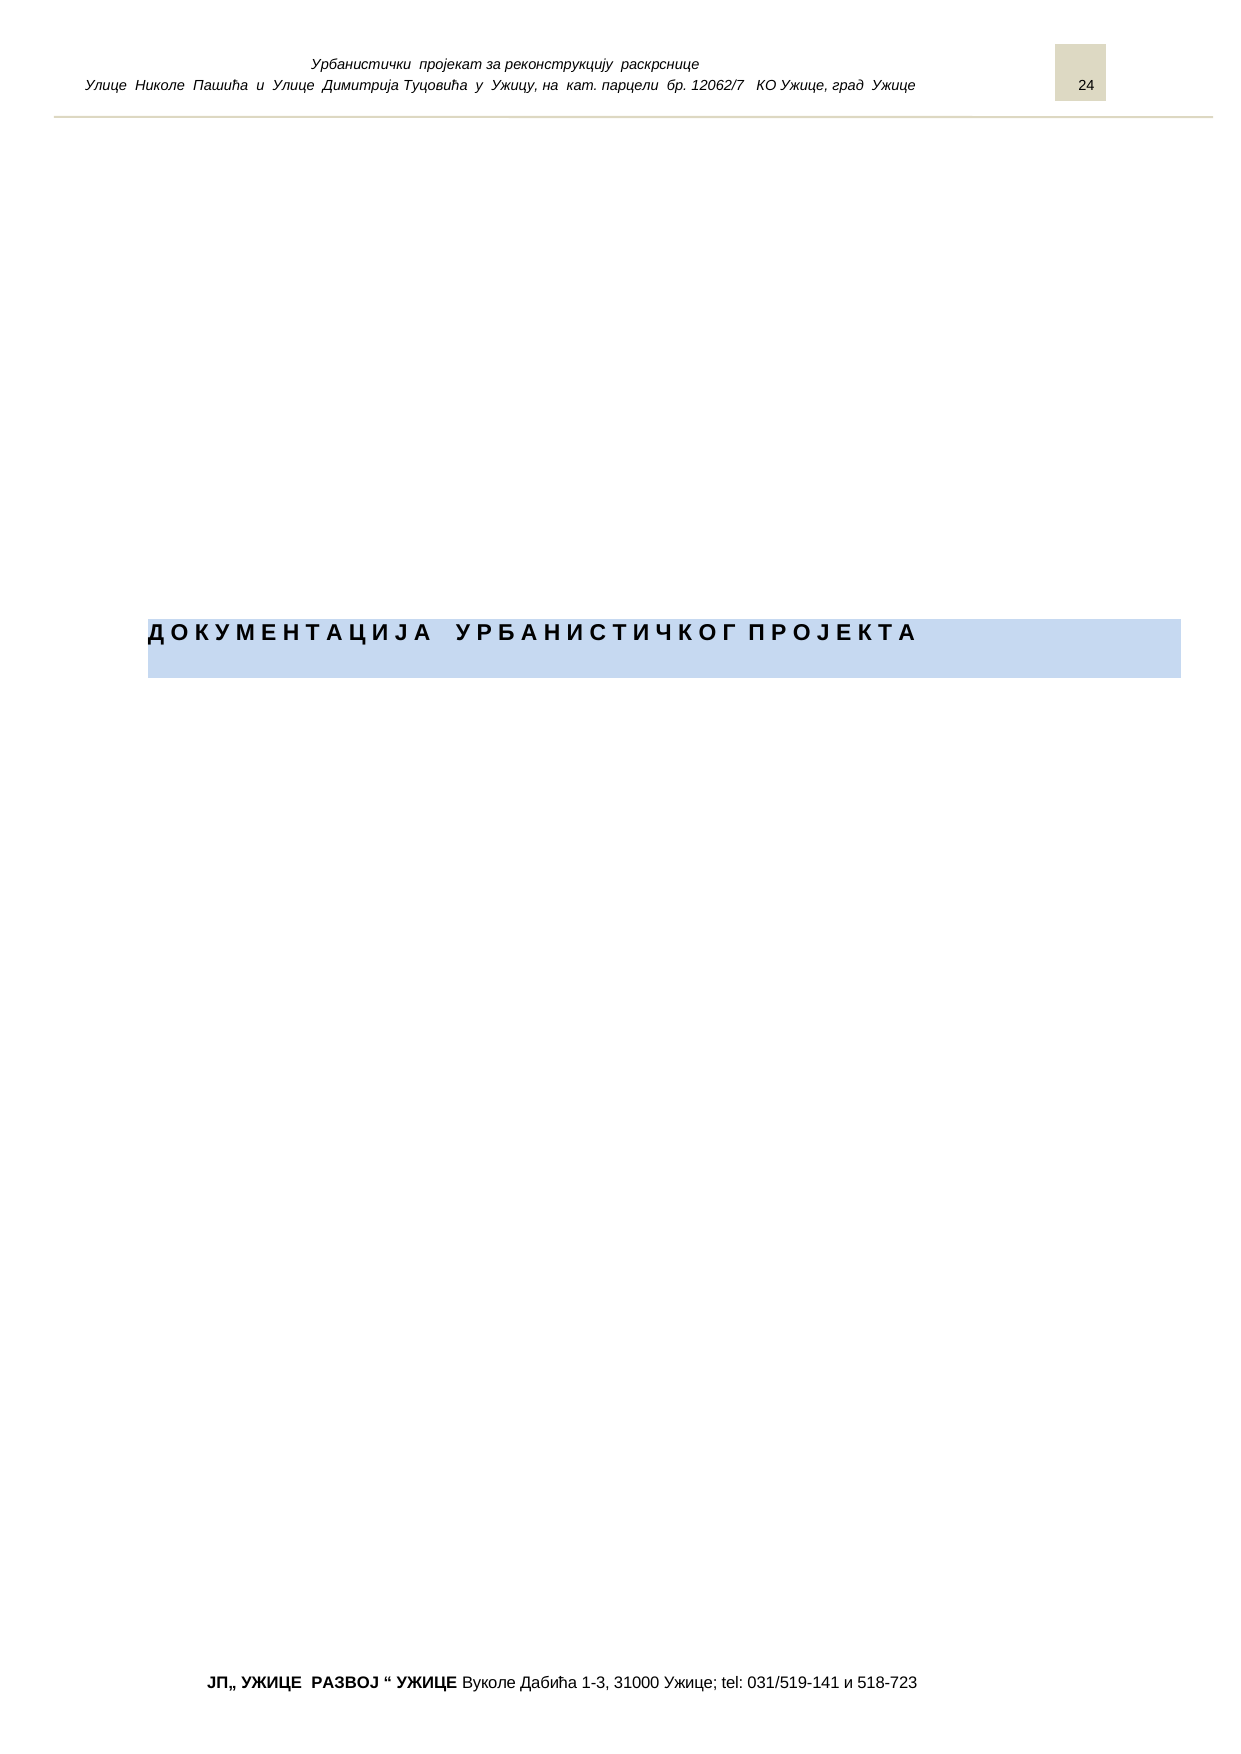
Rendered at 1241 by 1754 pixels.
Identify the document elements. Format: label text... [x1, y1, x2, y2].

text Д О К У М Е Н Т А Ц И Ј А У Р Б А Н И С Т И Ч К О Г П Р О Ј Е К Т А [148, 619, 1181, 645]
